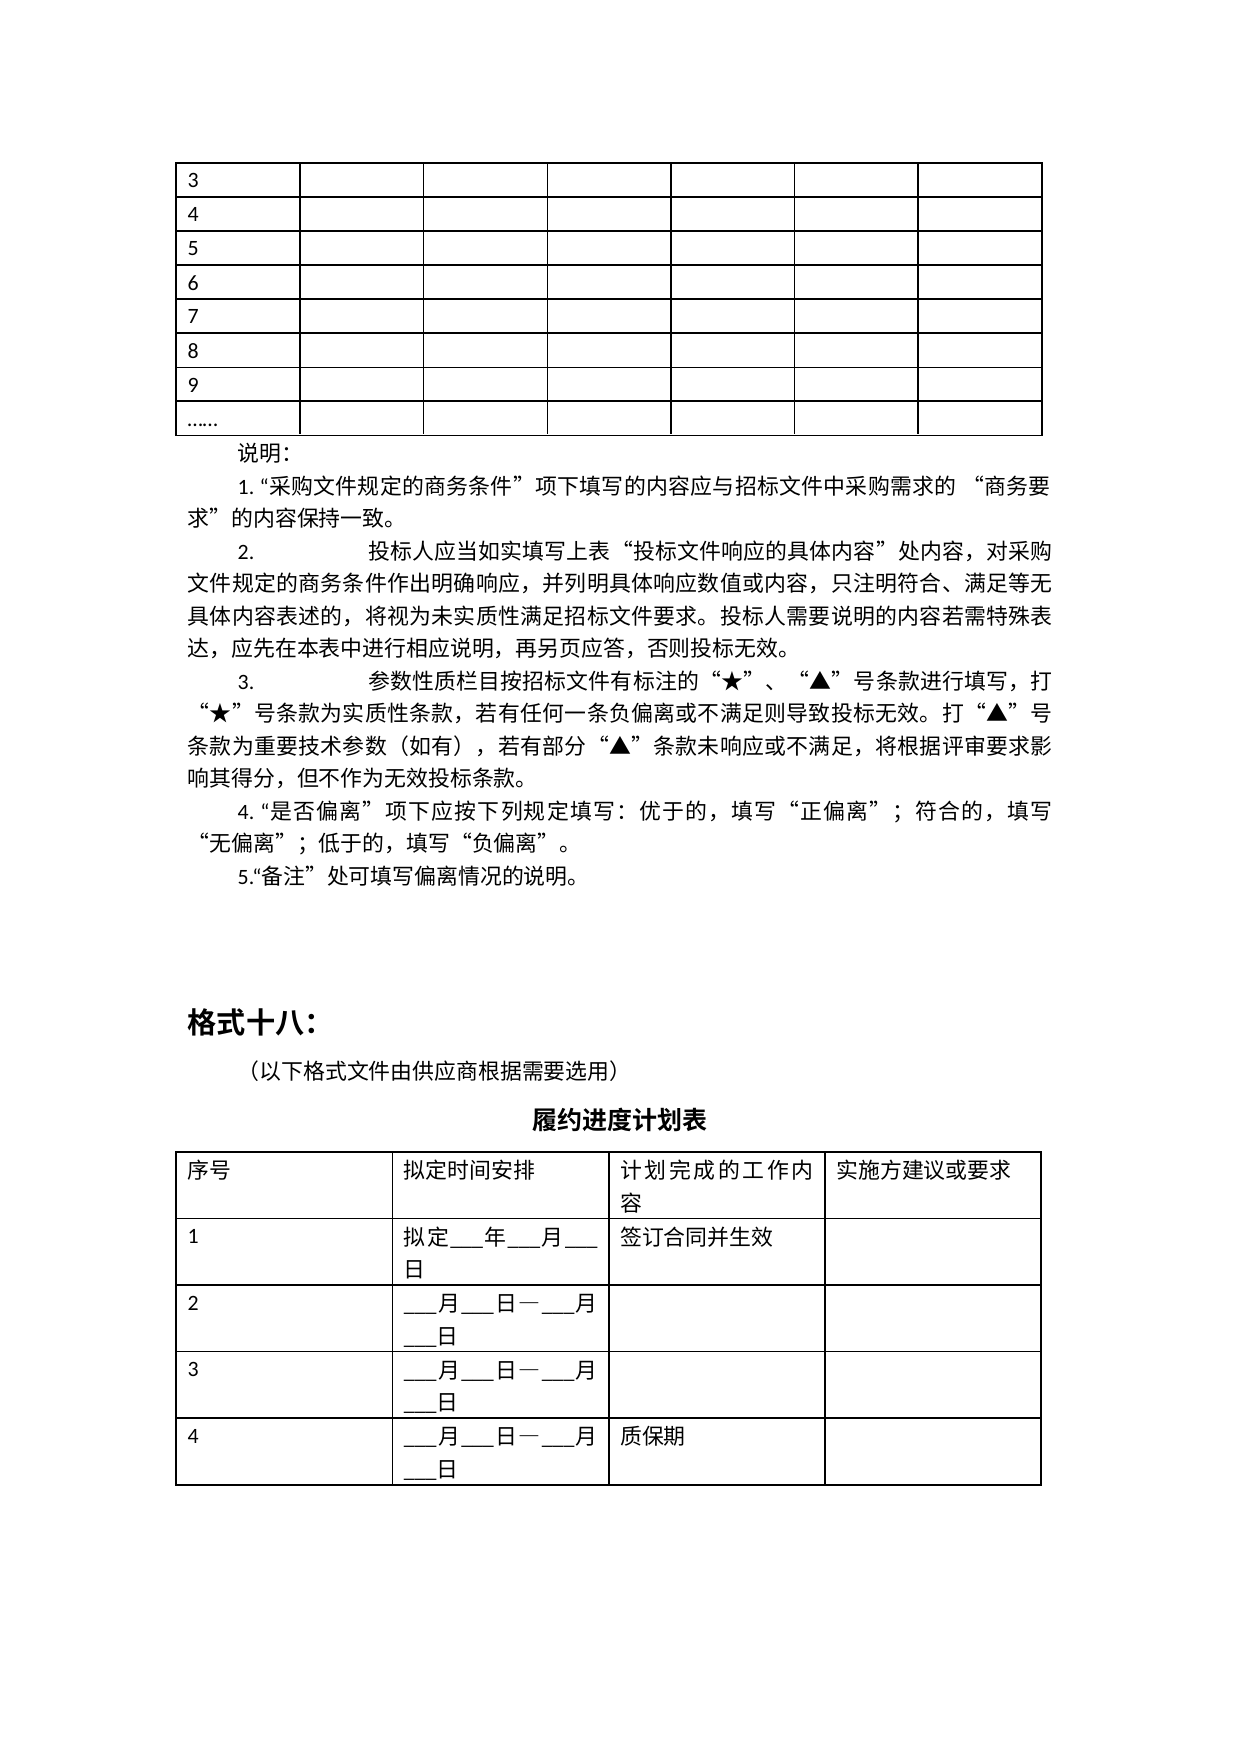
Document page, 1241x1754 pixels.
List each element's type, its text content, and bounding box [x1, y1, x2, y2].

table_cell [672, 266, 794, 298]
table_cell [301, 334, 423, 366]
table_header 计划完成的工作内容 [610, 1153, 824, 1218]
table_cell [548, 334, 670, 366]
table_cell [795, 300, 917, 332]
table_cell [919, 198, 1041, 230]
text 说明： [187, 436, 1053, 468]
text 2. 投标人应当如实填写上表“投标文件响应的具体内容”处内容，对采购文件规定的商务条件作出明确响应，并列明具体响应数值或内容，只注明符合、满足等无具体内容表述的，将视为未实质性满足招标文件要求。投标人需要说明的内容若需特殊表达，应先在本表中进行相应说明，再另页应答，否则投标无效。 [187, 533, 1053, 663]
table_cell ___月___日—___月___日 [393, 1352, 608, 1417]
table_cell [424, 232, 547, 264]
table_cell [548, 266, 670, 298]
table_cell [919, 266, 1041, 298]
table_cell [672, 198, 794, 230]
table_header 序号 [177, 1153, 392, 1218]
table_cell 3 [177, 1352, 392, 1417]
text 履约进度计划表 [187, 1086, 1053, 1151]
table_cell [548, 164, 670, 196]
table_cell [795, 232, 917, 264]
table_header 拟定时间安排 [393, 1153, 608, 1218]
table_cell [919, 368, 1041, 400]
table_cell [424, 334, 547, 366]
table_cell 2 [177, 1286, 392, 1351]
table_cell [301, 368, 423, 400]
table_cell ___月___日—___月___日 [393, 1286, 608, 1351]
table_cell [548, 402, 670, 434]
table_cell 3 [177, 164, 299, 196]
text 5.“备注”处可填写偏离情况的说明。 [187, 858, 1053, 891]
table_cell [548, 368, 670, 400]
table_cell [672, 164, 794, 196]
text （以下格式文件由供应商根据需要选用） [187, 1053, 1053, 1086]
table_cell [795, 198, 917, 230]
table_cell 4 [177, 1419, 392, 1484]
table_cell [672, 300, 794, 332]
table_cell 1 [177, 1219, 392, 1284]
table_cell [301, 300, 423, 332]
table_cell [795, 334, 917, 366]
table_cell [795, 266, 917, 298]
table_cell 5 [177, 232, 299, 264]
table_cell [424, 402, 547, 434]
table_cell [424, 266, 547, 298]
table_cell [826, 1352, 1040, 1417]
table_cell [424, 164, 547, 196]
table_cell [826, 1419, 1040, 1484]
table_cell [301, 402, 423, 434]
table_cell [795, 368, 917, 400]
table_cell [548, 232, 670, 264]
text 格式十八： [187, 988, 1053, 1053]
table_cell [301, 198, 423, 230]
table_cell [919, 402, 1041, 434]
table_cell 8 [177, 334, 299, 366]
table_cell [672, 402, 794, 434]
table_cell [826, 1219, 1040, 1284]
table_cell [919, 300, 1041, 332]
table_cell [548, 300, 670, 332]
table_cell [672, 368, 794, 400]
table_cell [301, 164, 423, 196]
table_cell ___月___日—___月___日 [393, 1419, 608, 1484]
table_cell 拟定___年___月___日 [393, 1219, 608, 1284]
table_cell [424, 198, 547, 230]
table_cell [919, 164, 1041, 196]
table_cell [548, 198, 670, 230]
table_cell 9 [177, 368, 299, 400]
table_cell [424, 300, 547, 332]
text 4. “是否偏离”项下应按下列规定填写：优于的，填写“正偏离”；符合的，填写“无偏离”；低于的，填写“负偏离”。 [187, 793, 1053, 858]
text 3. 参数性质栏目按招标文件有标注的“★”、“▲”号条款进行填写，打“★”号条款为实质性条款，若有任何一条负偏离或不满足则导致投标无效。打“▲”号条款为重要技术参数（如有），若有部分“▲”条款未响应或不满足，将根据评审要求影响其得分，但不作为无效投标条款。 [187, 663, 1053, 793]
table_cell [795, 402, 917, 434]
table_cell [919, 232, 1041, 264]
table_cell 4 [177, 198, 299, 230]
table_cell 6 [177, 266, 299, 298]
table_cell 质保期 [610, 1419, 824, 1484]
table_cell [424, 368, 547, 400]
table_cell 7 [177, 300, 299, 332]
table_cell [301, 232, 423, 264]
table_cell …… [177, 402, 299, 434]
table_cell [610, 1352, 824, 1417]
table_cell [672, 232, 794, 264]
table_cell 签订合同并生效 [610, 1219, 824, 1284]
table_cell [610, 1286, 824, 1351]
text 1. “采购文件规定的商务条件”项下填写的内容应与招标文件中采购需求的 “商务要求”的内容保持一致。 [187, 468, 1053, 533]
table_cell [795, 164, 917, 196]
table_cell [672, 334, 794, 366]
table_cell [301, 266, 423, 298]
table_cell [919, 334, 1041, 366]
table_cell [826, 1286, 1040, 1351]
table_header 实施方建议或要求 [826, 1153, 1040, 1218]
